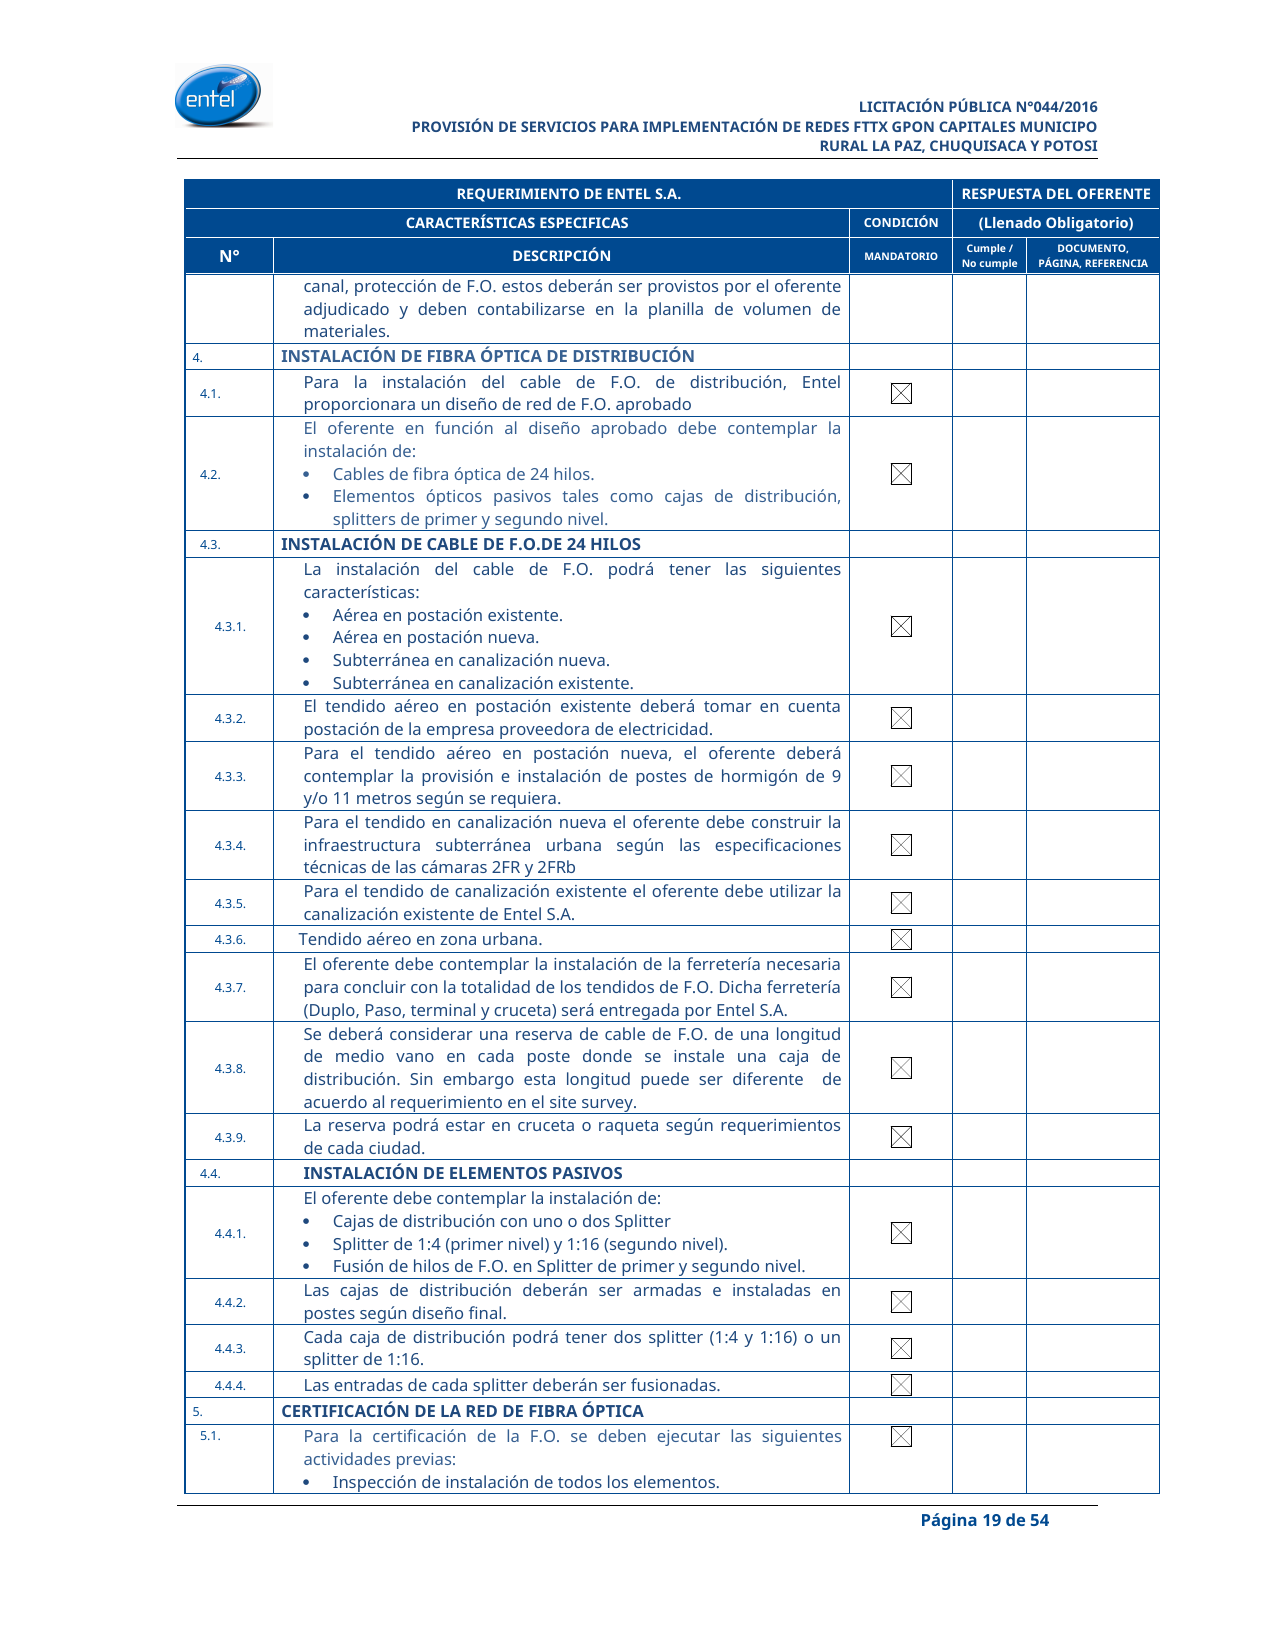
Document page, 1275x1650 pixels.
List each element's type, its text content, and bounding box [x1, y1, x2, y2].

table_cell [850, 417, 952, 530]
table_cell [953, 344, 1026, 369]
table_cell El oferente debe contemplar la instalación de la ferretería necesaria para concluir con la totalidad de los tendidos de F.O. Dicha ferretería (Duplo, Paso, terminal y cruceta) será entregada por Entel S.A. [274, 953, 849, 1021]
table_cell [186, 558, 273, 694]
table_cell CARACTERÍSTICAS ESPECIFICAS [186, 209, 849, 237]
table_cell [953, 1187, 1026, 1278]
table_cell [1027, 558, 1159, 694]
table_cell [953, 811, 1026, 879]
table_cell MANDATORIO [850, 238, 952, 273]
table_cell [850, 811, 952, 879]
table_cell [953, 1425, 1026, 1493]
table_cell [186, 344, 273, 369]
table_cell [953, 417, 1026, 530]
table_cell [850, 1022, 952, 1113]
table_cell [953, 370, 1026, 416]
table_cell El oferente en función al diseño aprobado debe contemplar la instalación de: Cables de fibra óptica de 24 hilos. Elementos ópticos pasivos tales como cajas de distribución, splitters de primer y segundo nivel. [274, 417, 849, 530]
table_cell [953, 1372, 1026, 1397]
table_cell [850, 1325, 952, 1371]
table_cell [850, 370, 952, 416]
table_cell [186, 1114, 273, 1159]
table_cell [850, 1398, 952, 1424]
table_cell [186, 880, 273, 925]
table_cell INSTALACIÓN DE FIBRA ÓPTICA DE DISTRIBUCIÓN [274, 344, 849, 369]
table_cell [1027, 1187, 1159, 1278]
table_cell [186, 370, 273, 416]
table_cell [850, 1160, 952, 1186]
table_cell N° [186, 238, 273, 273]
table_cell [186, 1022, 273, 1113]
table_cell [953, 1398, 1026, 1424]
table_cell [1027, 531, 1159, 557]
table_cell La reserva podrá estar en cruceta o raqueta según requerimientos de cada ciudad. [274, 1114, 849, 1159]
table_cell [850, 742, 952, 810]
table_cell [1027, 880, 1159, 925]
table_cell [1027, 370, 1159, 416]
table_cell [850, 953, 952, 1021]
table_cell [953, 1279, 1026, 1324]
table_cell El oferente debe contemplar la instalación de: Cajas de distribución con uno o dos Splitter Splitter de 1:4 (primer nivel) y 1:16 (segundo nivel). Fusión de hilos de F.O. en Splitter de primer y segundo nivel. [274, 1187, 849, 1278]
table_cell [850, 1279, 952, 1324]
table_cell [186, 1372, 273, 1397]
table_cell [186, 417, 273, 530]
table_cell [186, 811, 273, 879]
table_cell [850, 926, 952, 952]
table_cell Para el tendido de canalización existente el oferente debe utilizar la canalización existente de Entel S.A. [274, 880, 849, 925]
table_cell [186, 695, 273, 741]
table_cell El tendido aéreo en postación existente deberá tomar en cuenta postación de la empresa proveedora de electricidad. [274, 695, 849, 741]
table_cell [1027, 275, 1159, 343]
table_cell Para la instalación del cable de F.O. de distribución, Entel proporcionara un diseño de red de F.O. aprobado [274, 370, 849, 416]
table_cell Cumple / No cumple [953, 238, 1026, 273]
table_cell DESCRIPCIÓN [274, 238, 849, 273]
table_cell [186, 531, 273, 557]
table_cell [953, 275, 1026, 343]
table_cell CERTIFICACIÓN DE LA RED DE FIBRA ÓPTICA [274, 1398, 849, 1424]
table_cell [953, 1160, 1026, 1186]
table_cell [953, 1022, 1026, 1113]
table_cell [953, 926, 1026, 952]
table_cell [850, 695, 952, 741]
table_cell [1027, 1160, 1159, 1186]
picture [174, 63, 274, 128]
table_cell CONDICIÓN [850, 209, 952, 237]
table_cell [186, 1279, 273, 1324]
table_cell Tendido aéreo en zona urbana. [274, 926, 849, 952]
table_cell [186, 742, 273, 810]
table_cell La instalación del cable de F.O. podrá tener las siguientes características: Aérea en postación existente. Aérea en postación nueva. Subterránea en canalización nueva. Subterránea en canalización existente. [274, 558, 849, 694]
table_cell Cada caja de distribución podrá tener dos splitter (1:4 y 1:16) o un splitter de 1:16. [274, 1325, 849, 1371]
table_cell [186, 275, 273, 343]
table_cell DOCUMENTO, PÁGINA, REFERENCIA [1027, 238, 1159, 273]
table_cell [186, 1187, 273, 1278]
table_cell [1027, 811, 1159, 879]
table_cell Las cajas de distribución deberán ser armadas e instaladas en postes según diseño final. [274, 1279, 849, 1324]
table_header REQUERIMIENTO DE ENTEL S.A. [186, 180, 952, 208]
table_cell [850, 558, 952, 694]
table_cell [1027, 742, 1159, 810]
table_cell [953, 531, 1026, 557]
table_cell [953, 1114, 1026, 1159]
table_cell [850, 1425, 952, 1493]
table_cell INSTALACIÓN DE ELEMENTOS PASIVOS [274, 1160, 849, 1186]
table_cell [186, 1160, 273, 1186]
table_cell [1027, 1022, 1159, 1113]
table_cell [186, 1398, 273, 1424]
table_cell [953, 695, 1026, 741]
table_cell [953, 953, 1026, 1021]
table_cell Para el tendido aéreo en postación nueva, el oferente deberá contemplar la provisión e instalación de postes de hormigón de 9 y/o 11 metros según se requiera. [274, 742, 849, 810]
table_cell [850, 344, 952, 369]
table_cell Se deberá considerar una reserva de cable de F.O. de una longitud de medio vano en cada poste donde se instale una caja de distribución. Sin embargo esta longitud puede ser diferente de acuerdo al requerimiento en el site survey. [274, 1022, 849, 1113]
table_cell (Llenado Obligatorio) [953, 209, 1159, 237]
table_header RESPUESTA DEL OFERENTE [953, 180, 1159, 208]
table_cell [1027, 1279, 1159, 1324]
table_cell [850, 531, 952, 557]
table_cell [850, 880, 952, 925]
table_cell [850, 1114, 952, 1159]
table_cell [953, 742, 1026, 810]
table_cell [1027, 417, 1159, 530]
table_cell INSTALACIÓN DE CABLE DE F.O.DE 24 HILOS [274, 531, 849, 557]
table_cell [850, 1372, 952, 1397]
table_cell [1027, 1325, 1159, 1371]
table_cell [1027, 344, 1159, 369]
table_cell [850, 275, 952, 343]
table_cell [953, 558, 1026, 694]
table_cell [1027, 926, 1159, 952]
table_cell [850, 1187, 952, 1278]
table_cell [186, 953, 273, 1021]
table_cell [186, 926, 273, 952]
table_cell [1027, 695, 1159, 741]
table_cell [1027, 1372, 1159, 1397]
table_cell [186, 1425, 273, 1493]
table_cell Para el tendido en canalización nueva el oferente debe construir la infraestructura subterránea urbana según las especificaciones técnicas de las cámaras 2FR y 2FRb [274, 811, 849, 879]
table_cell [1027, 1114, 1159, 1159]
table_cell [953, 880, 1026, 925]
table_cell Las entradas de cada splitter deberán ser fusionadas. [274, 1372, 849, 1397]
table_cell [1027, 953, 1159, 1021]
table_cell [953, 1325, 1026, 1371]
table_cell [1027, 1398, 1159, 1424]
table_cell [1027, 1425, 1159, 1493]
table_cell [186, 1325, 273, 1371]
